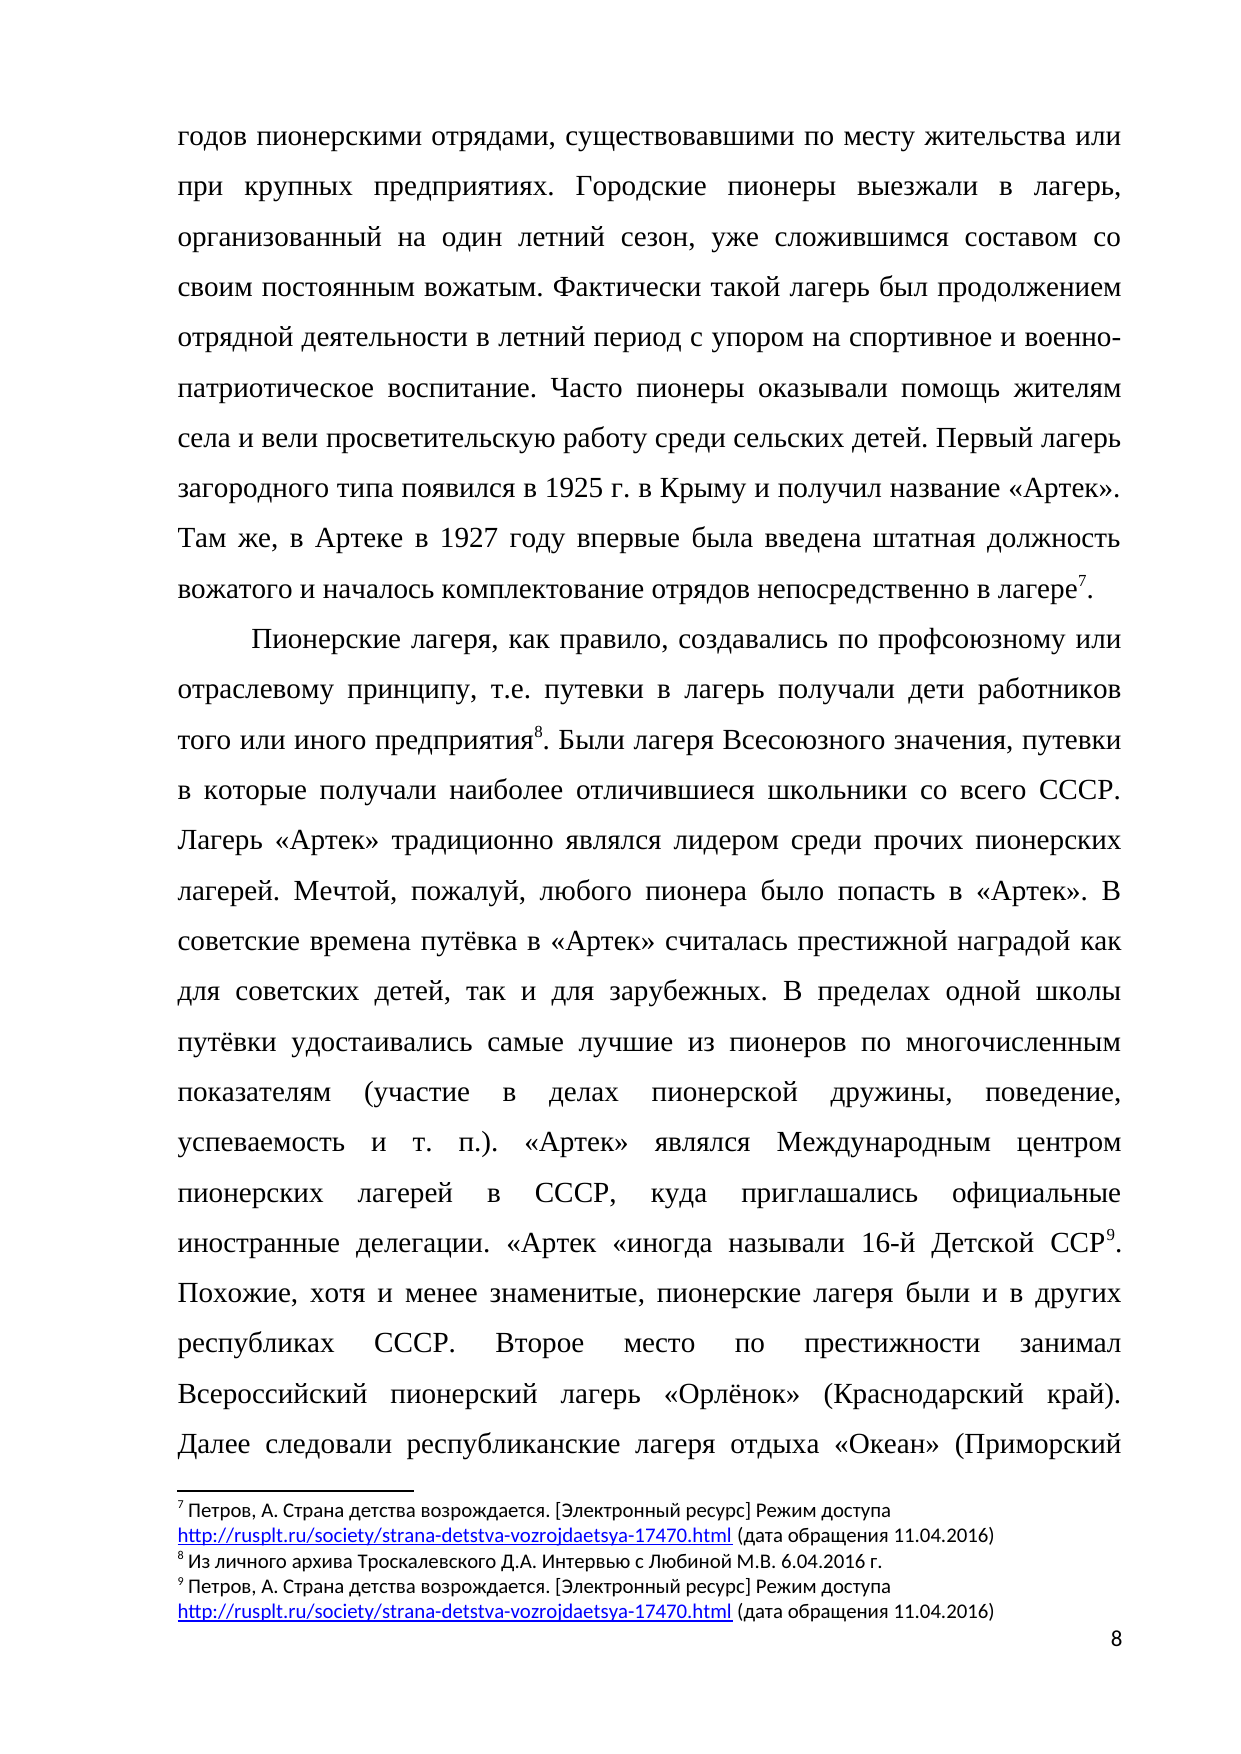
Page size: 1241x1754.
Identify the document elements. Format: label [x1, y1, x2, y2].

text [177, 621, 1122, 1460]
text [177, 118, 1122, 604]
